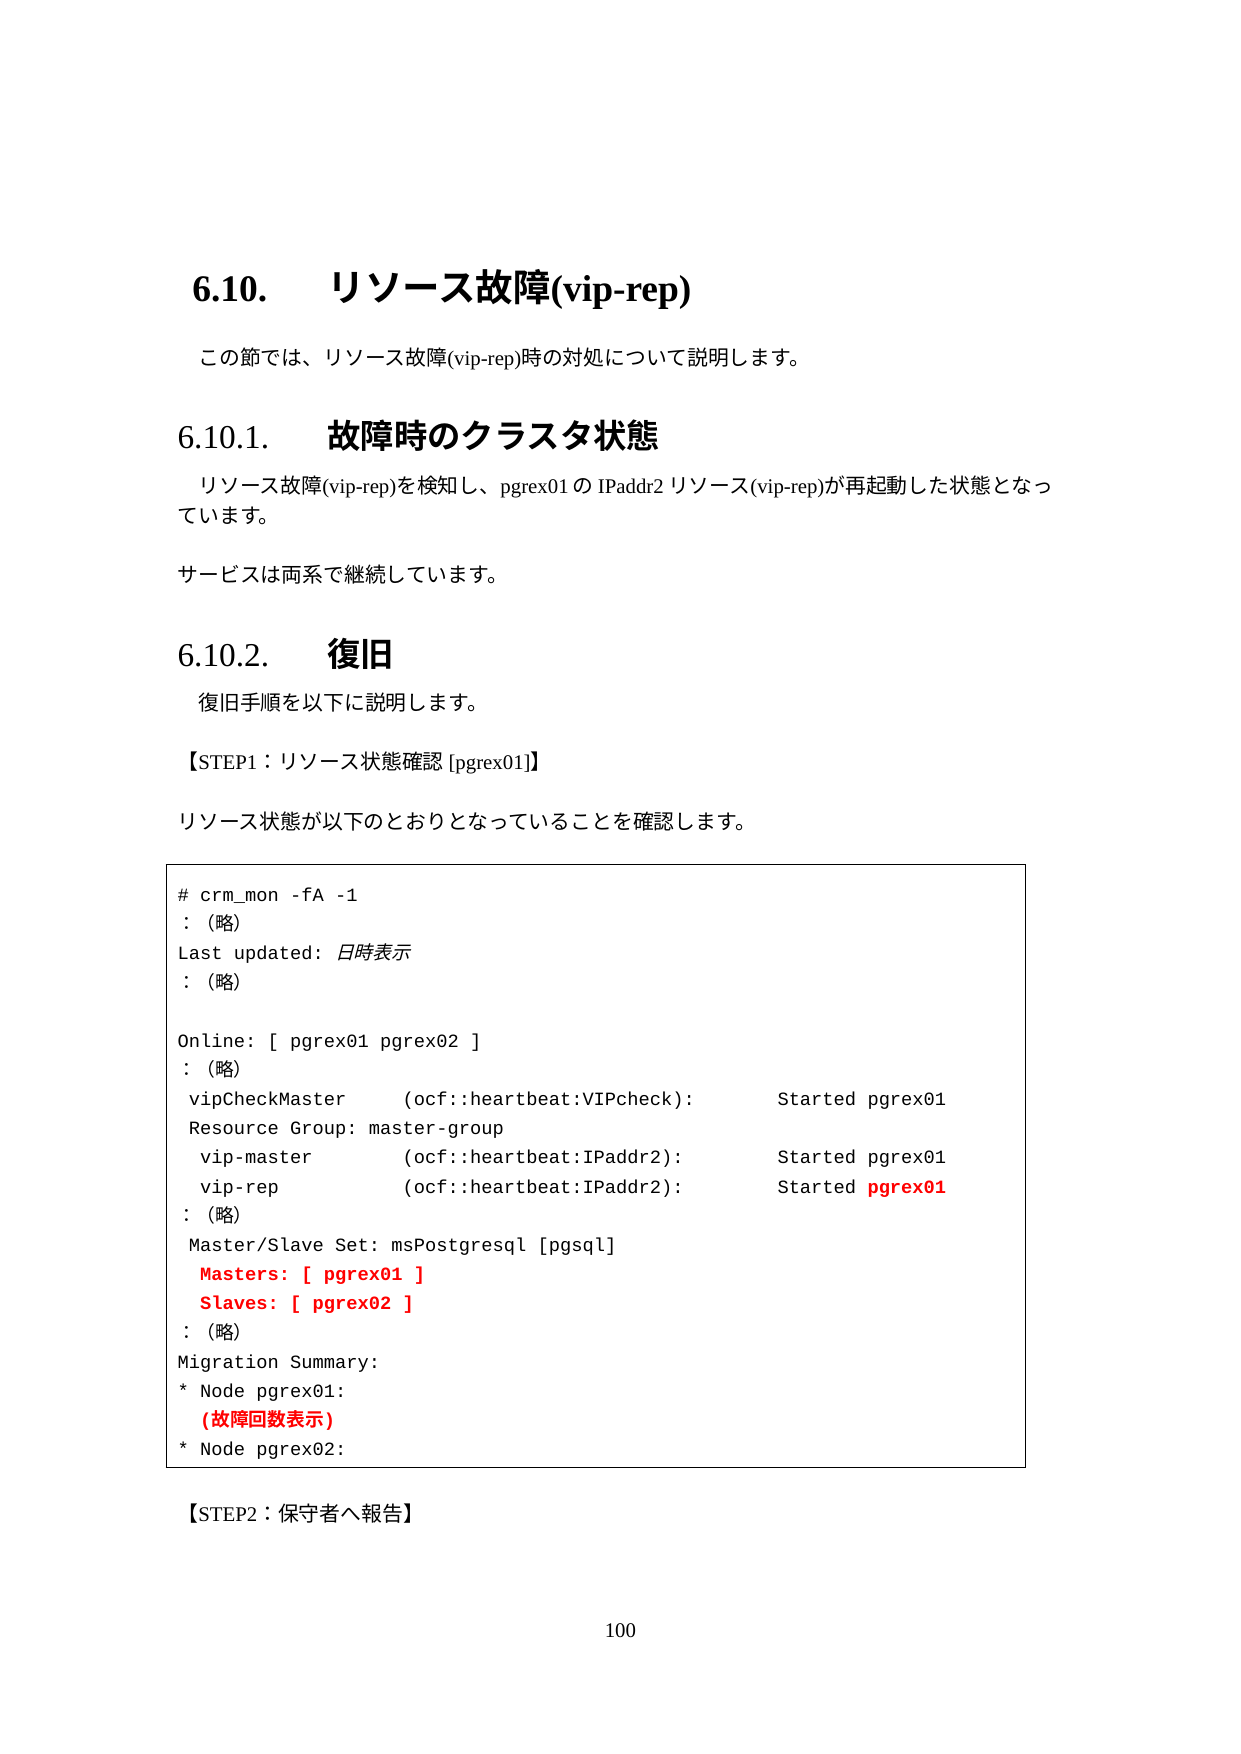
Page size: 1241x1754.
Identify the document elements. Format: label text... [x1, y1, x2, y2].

text サービスは両系で継続しています。 [177, 558, 1054, 589]
subtitle 故障時のクラスタ状態 [177, 413, 1063, 458]
text この節では、リソース故障(vip-rep)時の対処について説明します。 [177, 341, 1054, 371]
subtitle リソース故障(vip-rep) [192, 261, 1063, 312]
text リソース故障(vip-rep)を検知し、pgrex01のIPaddr2リソース(vip-rep)が再起動した状態となっています。 [177, 469, 1054, 529]
table_header # crm_mon -fA -1 ：（略） Last updated: 日時表示 ：（略） Online: [ pgrex01 pgrex02 ] ：（略） vipCheckMaster (ocf::heartbeat:VIPcheck): Started pgrex01 Resource Group: master-group vip-master (ocf::heartbeat:IPaddr2): Started pgrex01 vip-rep (ocf::heartbeat:IPaddr2): Started pgrex01 ：（略） Master/Slave Set: msPostgresql [pgsql] Masters: [ pgrex01 ] Slaves: [ pgrex02 ] ：（略） Migration Summary: * Node pgrex01: (故障回数表示) * Node pgrex02: [167, 865, 1025, 1467]
subtitle 復旧 [177, 630, 1063, 676]
text 復旧手順を以下に説明します。 [177, 686, 1054, 716]
text 【STEP2：保守者へ報告】 [177, 1497, 1054, 1527]
text 【STEP1：リソース状態確認 [pgrex01]】 [177, 746, 1054, 776]
text リソース状態が以下のとおりとなっていることを確認します。 [177, 805, 1054, 835]
